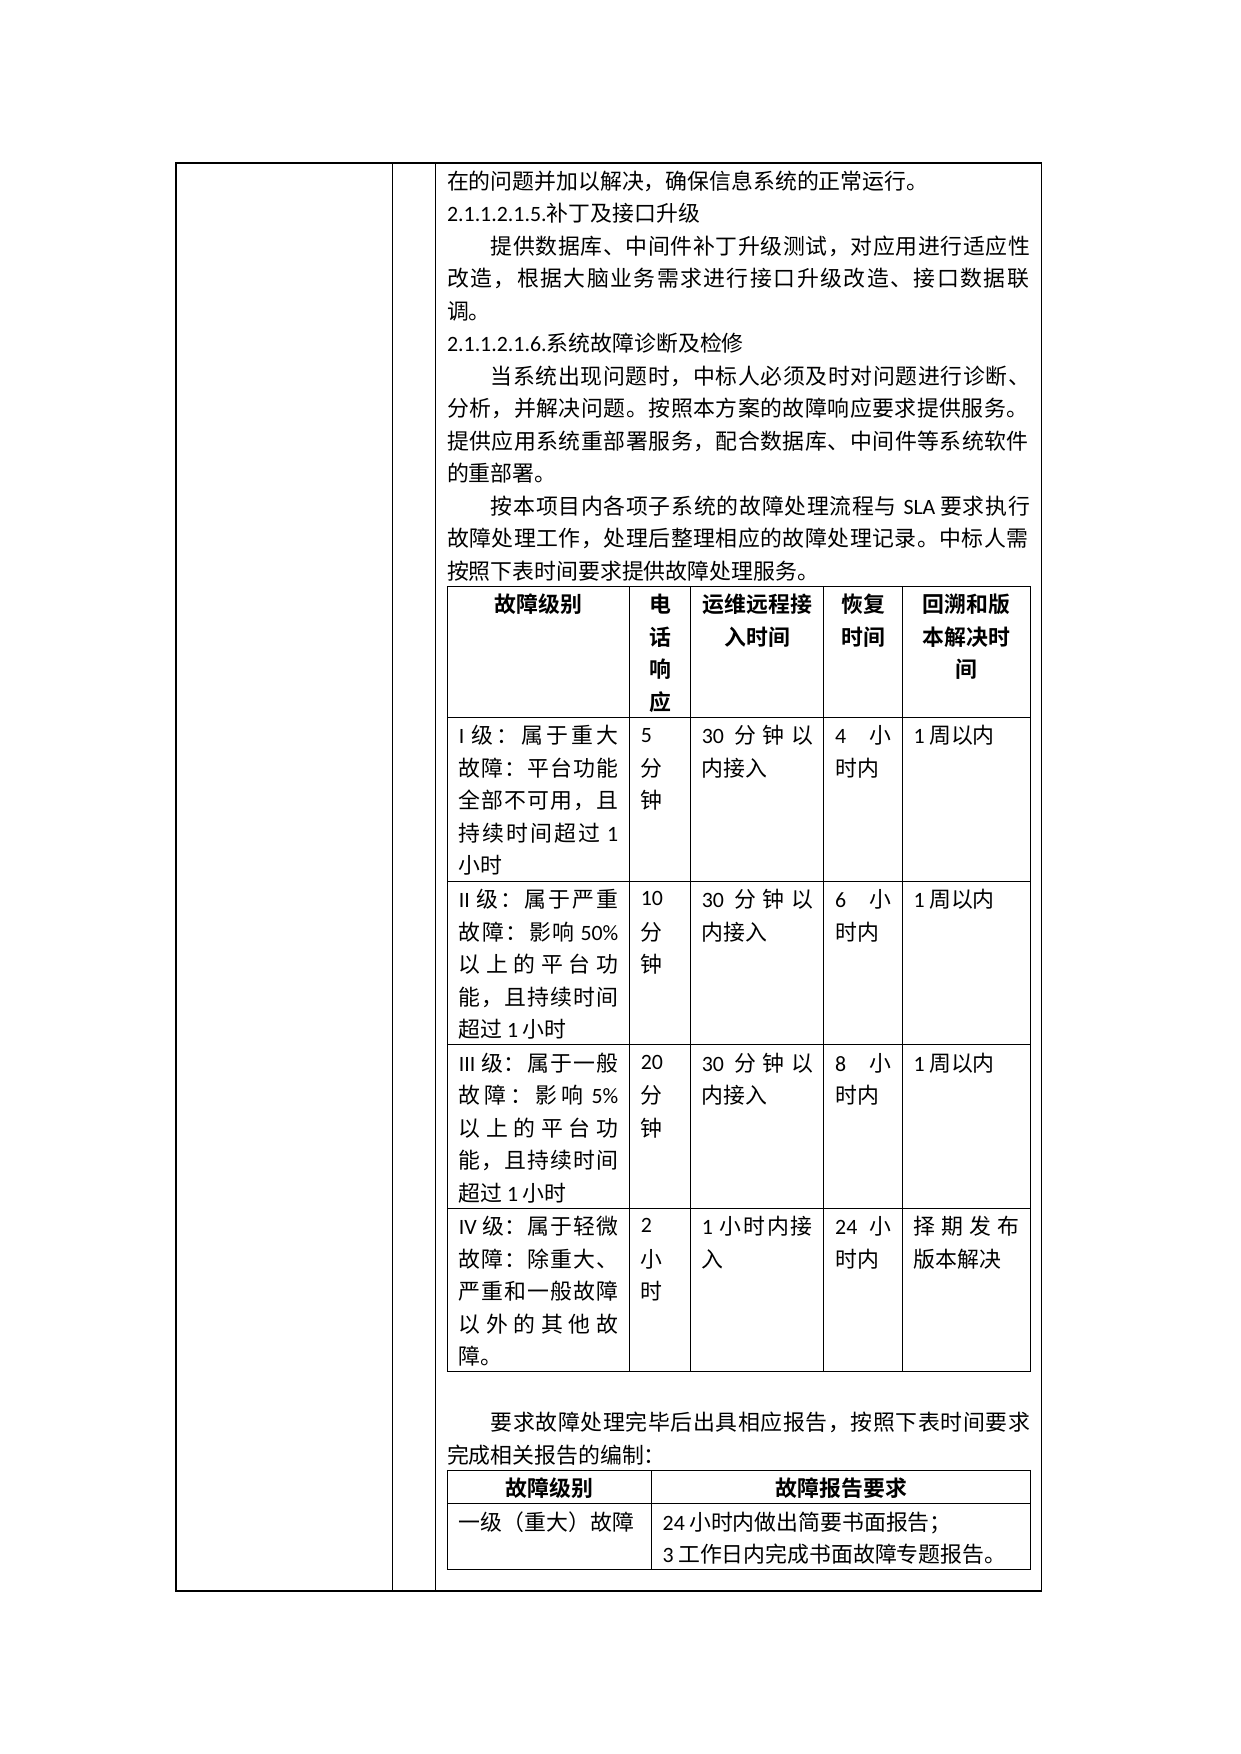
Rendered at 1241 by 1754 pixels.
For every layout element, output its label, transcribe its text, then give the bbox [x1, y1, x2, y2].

table_cell [177, 164, 392, 1590]
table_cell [436, 164, 1041, 1590]
table_cell 2 [393, 164, 435, 1590]
